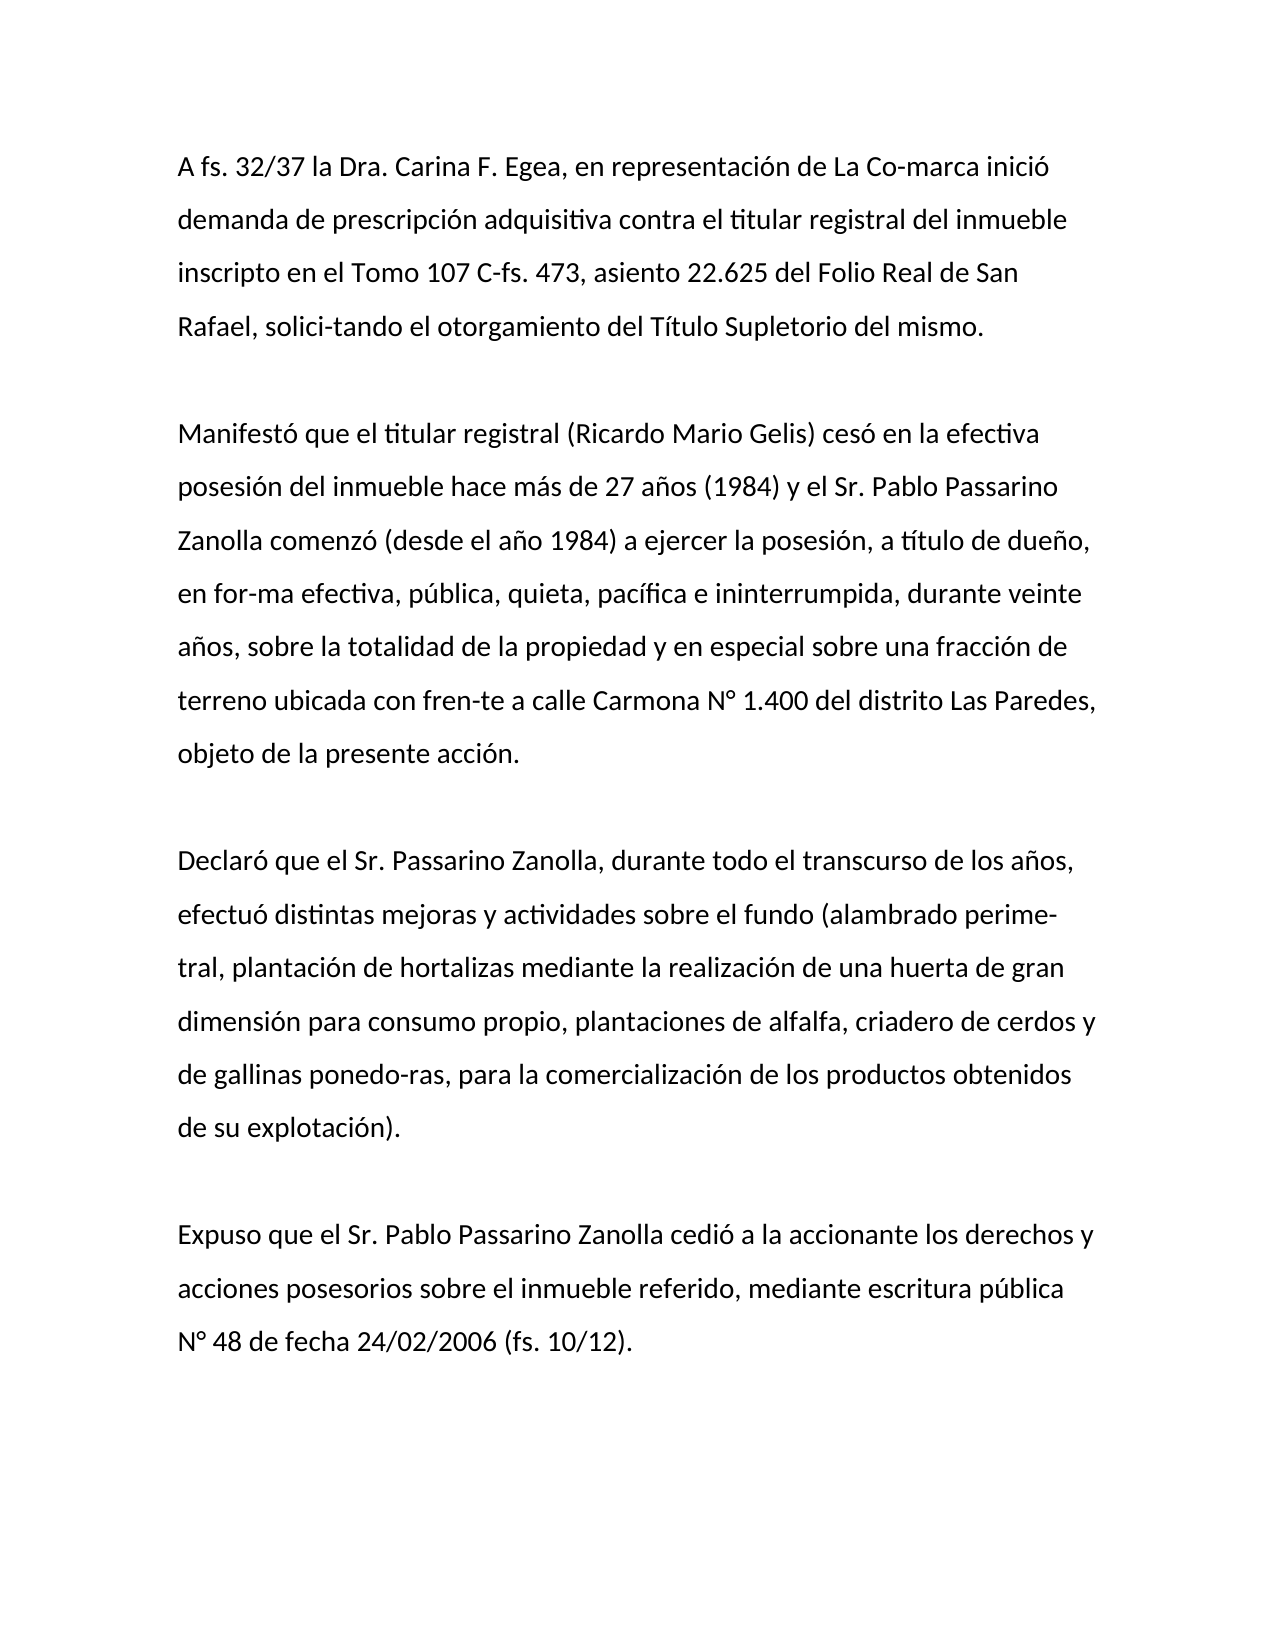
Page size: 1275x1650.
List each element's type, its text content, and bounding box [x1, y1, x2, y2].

text Expuso que el Sr. Pablo Passarino Zanolla cedió a la accionante los derechos y acciones posesorios sobre el inmueble referido, mediante escritura pública N° 48 de fecha 24/02/2006 (fs. 10/12). [177, 1216, 1098, 1359]
text Declaró que el Sr. Passarino Zanolla, durante todo el transcurso de los años, efectuó distintas mejoras y actividades sobre el fundo (alambrado perime-tral, plantación de hortalizas mediante la realización de una huerta de gran dimensión para consumo propio, plantaciones de alfalfa, criadero de cerdos y de gallinas ponedo-ras, para la comercialización de los productos obtenidos de su explotación). [177, 842, 1098, 1145]
text A fs. 32/37 la Dra. Carina F. Egea, en representación de La Co-marca inició demanda de prescripción adquisitiva contra el titular registral del inmueble inscripto en el Tomo 107 C-fs. 473, asiento 22.625 del Folio Real de San Rafael, solici-tando el otorgamiento del Título Supletorio del mismo. [177, 148, 1098, 343]
text Manifestó que el titular registral (Ricardo Mario Gelis) cesó en la efectiva posesión del inmueble hace más de 27 años (1984) y el Sr. Pablo Passarino Zanolla comenzó (desde el año 1984) a ejercer la posesión, a título de dueño, en for-ma efectiva, pública, quieta, pacífica e ininterrumpida, durante veinte años, sobre la totalidad de la propiedad y en especial sobre una fracción de terreno ubicada con fren-te a calle Carmona N° 1.400 del distrito Las Paredes, objeto de la presente acción. [177, 415, 1098, 771]
